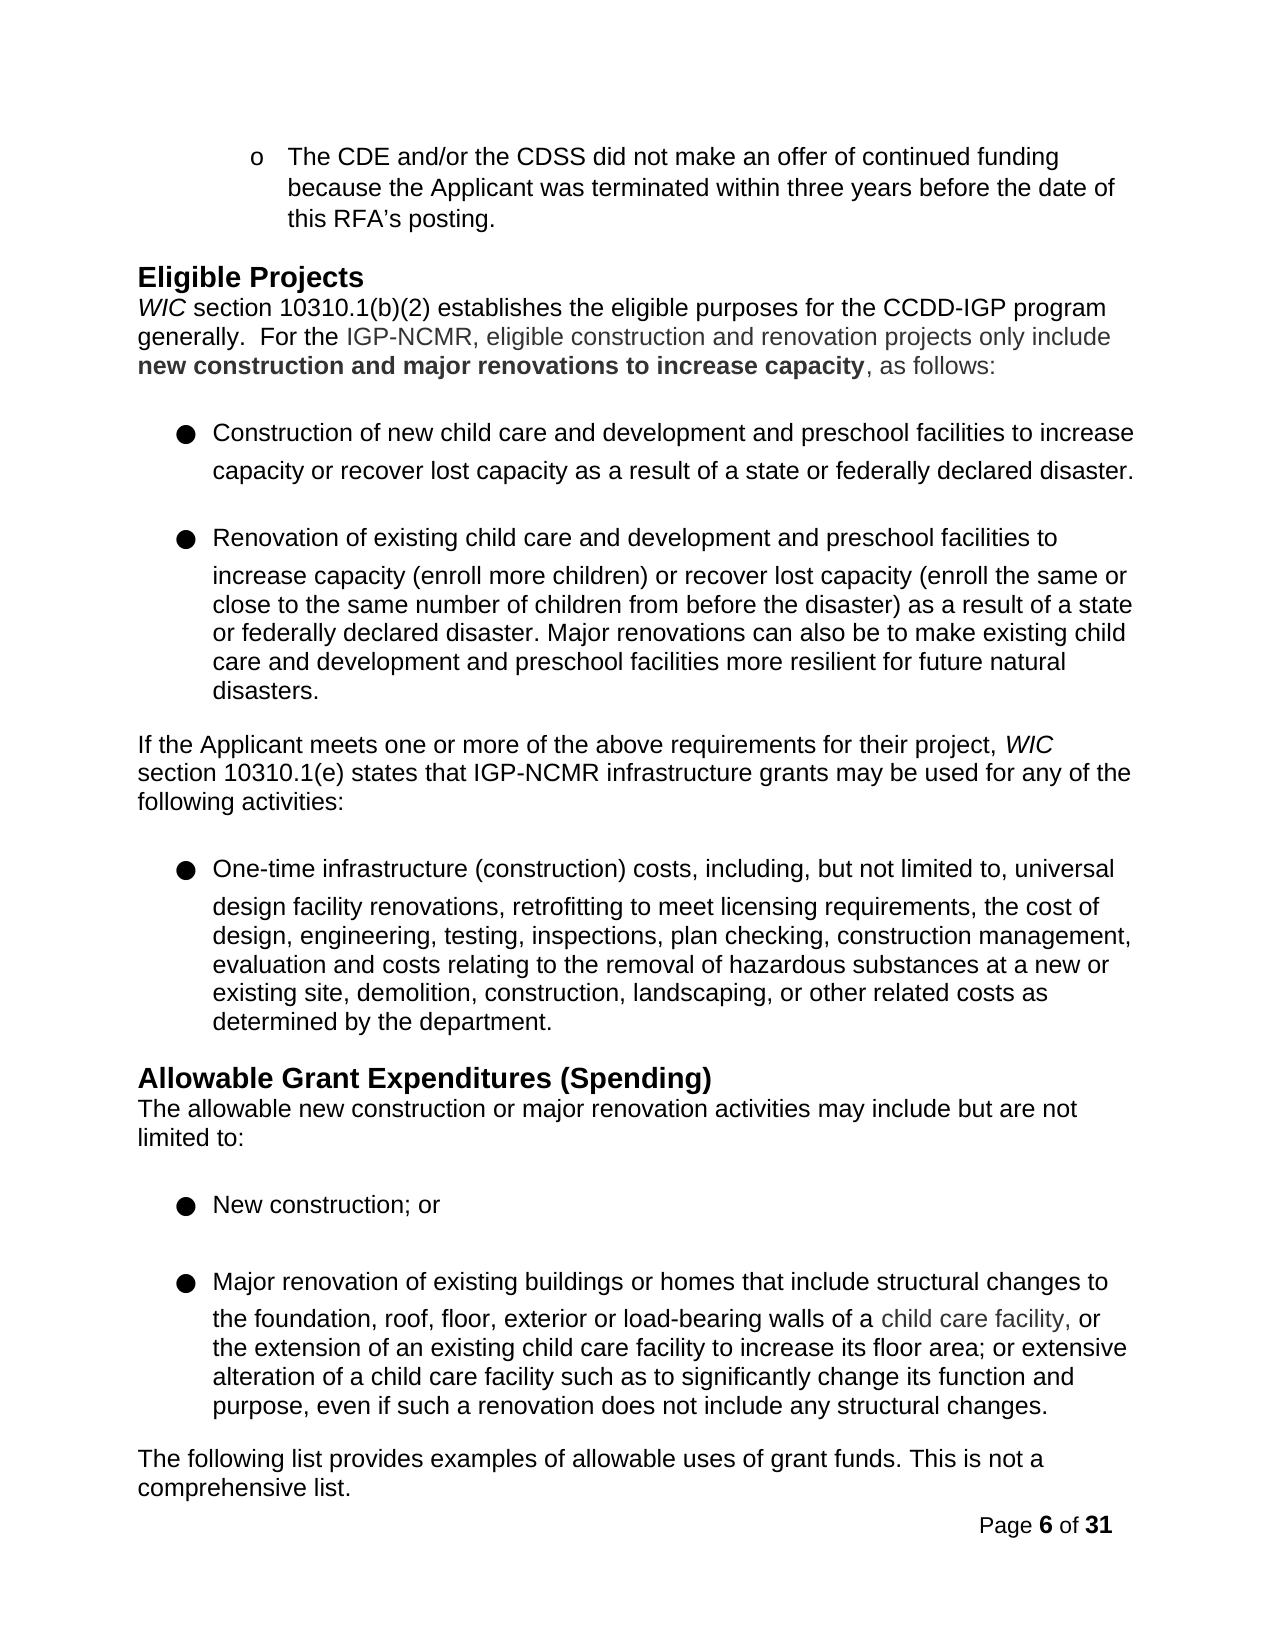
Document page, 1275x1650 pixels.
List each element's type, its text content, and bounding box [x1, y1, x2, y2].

list The CDE and/or the CDSS did not make an offer of continued funding because the Applicant was terminated within three years before the date of this RFA’s posting. [250, 142, 1135, 232]
text If the Applicant meets one or more of the above requirements for their project, WIC section 10310.1(e) states that IGP-NCMR infrastructure grants may be used for any of the following activities: [137, 729, 1135, 816]
list Renovation of existing child care and development and preschool facilities to increase capacity (enroll more children) or recover lost capacity (enroll the same or close to the same number of children from before the disaster) as a result of a state or federally declared disaster. Major renovations can also be to make existing child care and development and preschool facilities more resilient for future natural disasters. [175, 509, 1135, 704]
text WIC section 10310.1(b)(2) establishes the eligible purposes for the CCDD-IGP program generally. For the IGP-NCMR, eligible construction and renovation projects only include new construction and major renovations to increase capacity, as follows: [137, 293, 1135, 379]
text The allowable new construction or major renovation activities may include but are not limited to: [137, 1094, 1135, 1152]
list Construction of new child care and development and preschool facilities to increase capacity or recover lost capacity as a result of a state or federally declared disaster. [175, 404, 1135, 484]
list New construction; or [175, 1177, 1135, 1228]
list One-time infrastructure (construction) costs, including, but not limited to, universal design facility renovations, retrofitting to meet licensing requirements, the cost of design, engineering, testing, inspections, plan checking, construction management, evaluation and costs relating to the removal of hazardous substances at a new or existing site, demolition, construction, landscaping, or other related costs as determined by the department. [175, 841, 1135, 1036]
text The following list provides examples of allowable uses of grant funds. This is not a comprehensive list. [137, 1444, 1135, 1502]
list Major renovation of existing buildings or homes that include structural changes to the foundation, roof, floor, exterior or load-bearing walls of a child care facility, or the extension of an existing child care facility to increase its floor area; or extensive alteration of a child care facility such as to significantly change its function and purpose, even if such a renovation does not include any structural changes. [175, 1253, 1135, 1419]
subtitle Eligible Projects [137, 260, 1135, 293]
subtitle Allowable Grant Expenditures (Spending) [137, 1061, 1135, 1094]
